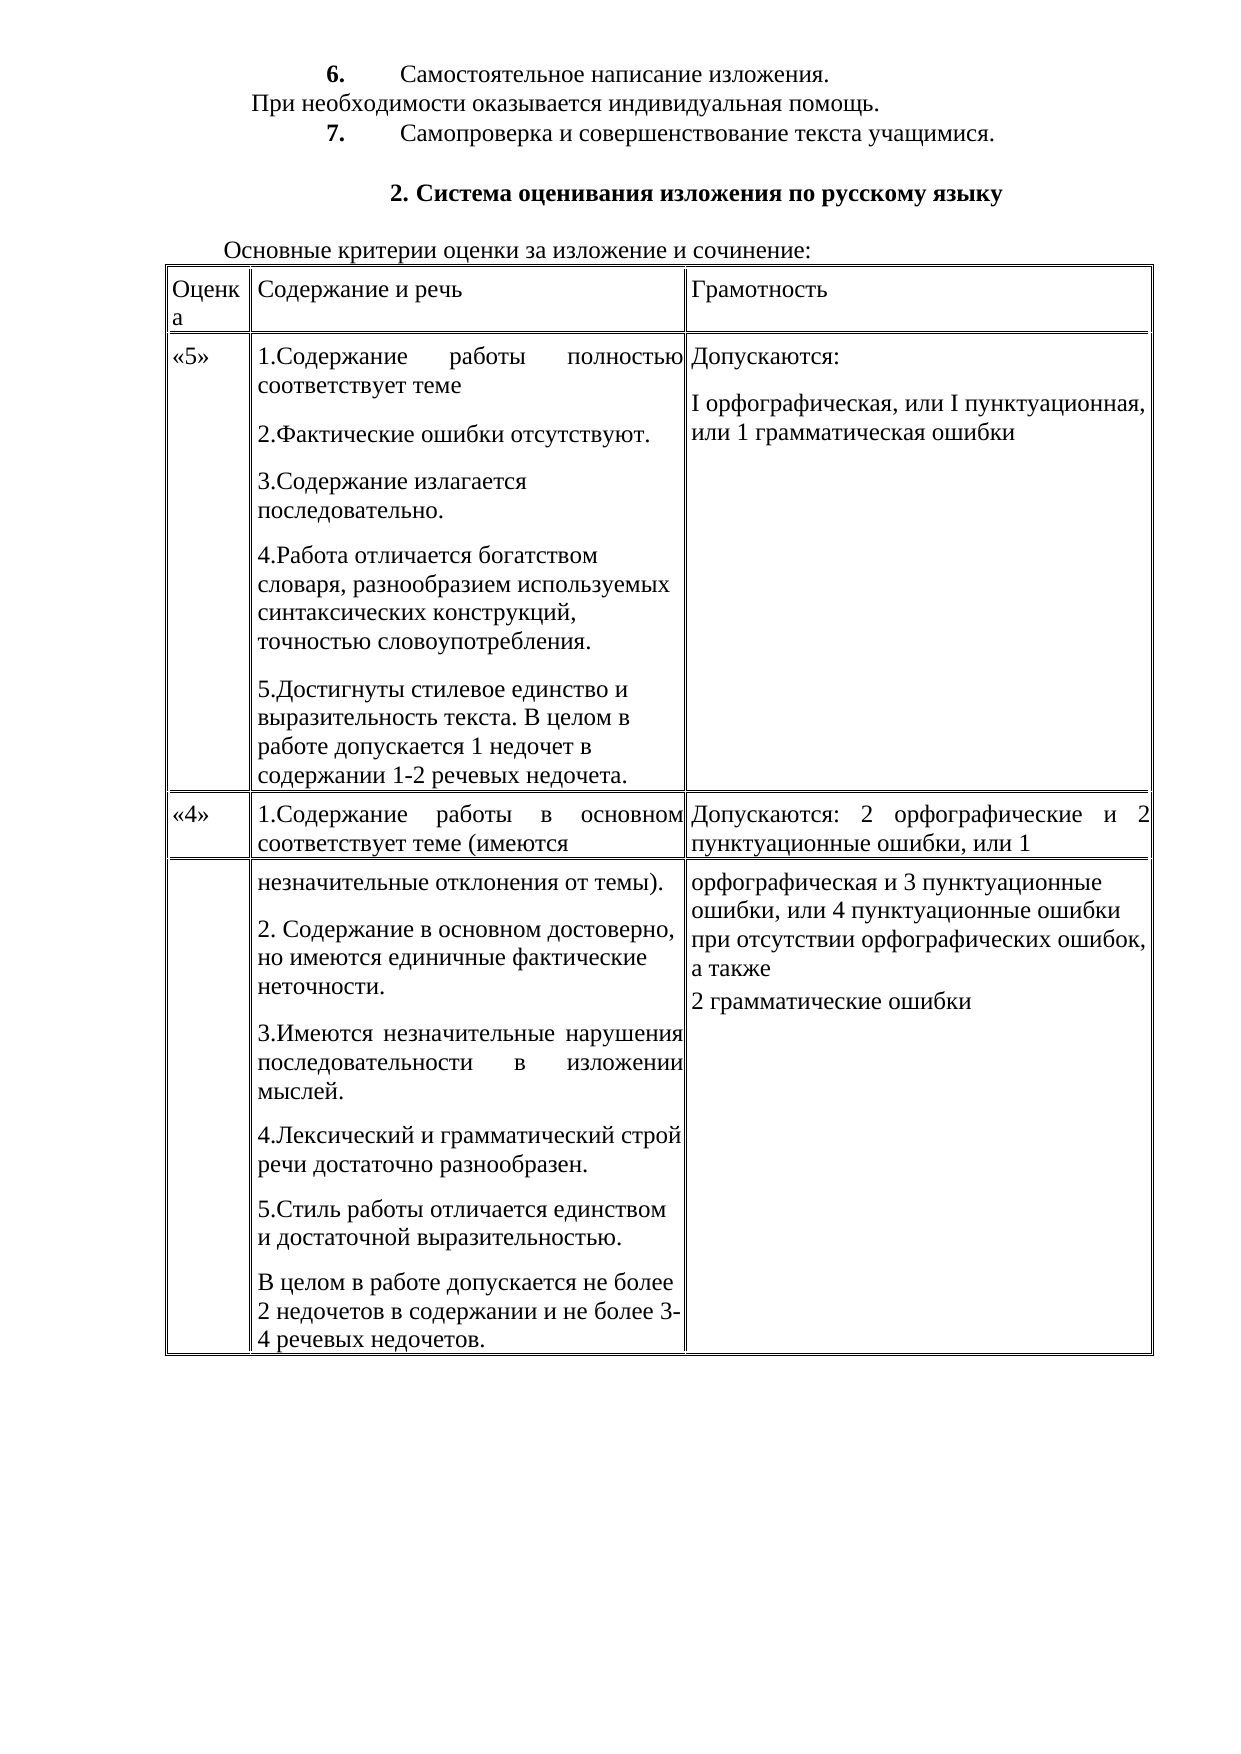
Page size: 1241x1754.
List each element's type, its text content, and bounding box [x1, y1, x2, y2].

table_cell 1.Содержание работы полностью соответствует теме 2.Фактические ошибки отсутствуют. 3.Содержание излагается последовательно. 4.Работа отличается богатством словаря, разнообразием используемых синтаксических конструкций, точностью словоупотребления. 5.Достигнуты стилевое единство и выразительность текста. В целом в работе допускается 1 недочет в содержании 1-2 речевых недочета. [252, 334, 684, 790]
text 2. Система оценивания изложения по русскому языку [390, 178, 1139, 206]
text При необходимости оказывается индивидуальная помощь. [251, 88, 1144, 117]
table_header Содержание и речь [251, 267, 685, 331]
table_cell [166, 857, 251, 1353]
list Самостоятельное написание изложения. [326, 59, 1144, 88]
text Основные критерии оценки за изложение и сочинение: [177, 235, 1152, 263]
table_cell Допускаются: 2 орфографические и 2 пунктуационные ошибки, или 1 [687, 790, 1151, 857]
table_cell «5» [166, 331, 251, 790]
table_cell «4» [168, 790, 249, 857]
table_cell орфографическая и 3 пунктуационные ошибки, или 4 пунктуационные ошибки при отсутствии орфографических ошибок, а также 2 грамматические ошибки [685, 857, 1152, 1353]
table_header Оценка [166, 265, 251, 331]
table_header Грамотность [685, 267, 1151, 331]
list Самопроверка и совершенствование текста учащимися. [326, 118, 1144, 146]
table_cell незначительные отклонения от темы). 2. Содержание в основном достоверно, но имеются единичные фактические неточности. 3.Имеются незначительные нарушения последовательности в изложении мыслей. 4.Лексический и грамматический строй речи достаточно разнообразен. 5.Стиль работы отличается единством и достаточной выразительностью. В целом в работе допускается не более 2 недочетов в содержании и не более 3-4 речевых недочетов. [251, 860, 685, 1353]
table_cell Допускаются: I орфографическая, или I пунктуационная, или 1 грамматическая ошибки [685, 331, 1152, 790]
table_cell 1.Содержание работы в основном соответствует теме (имеются [252, 793, 684, 857]
